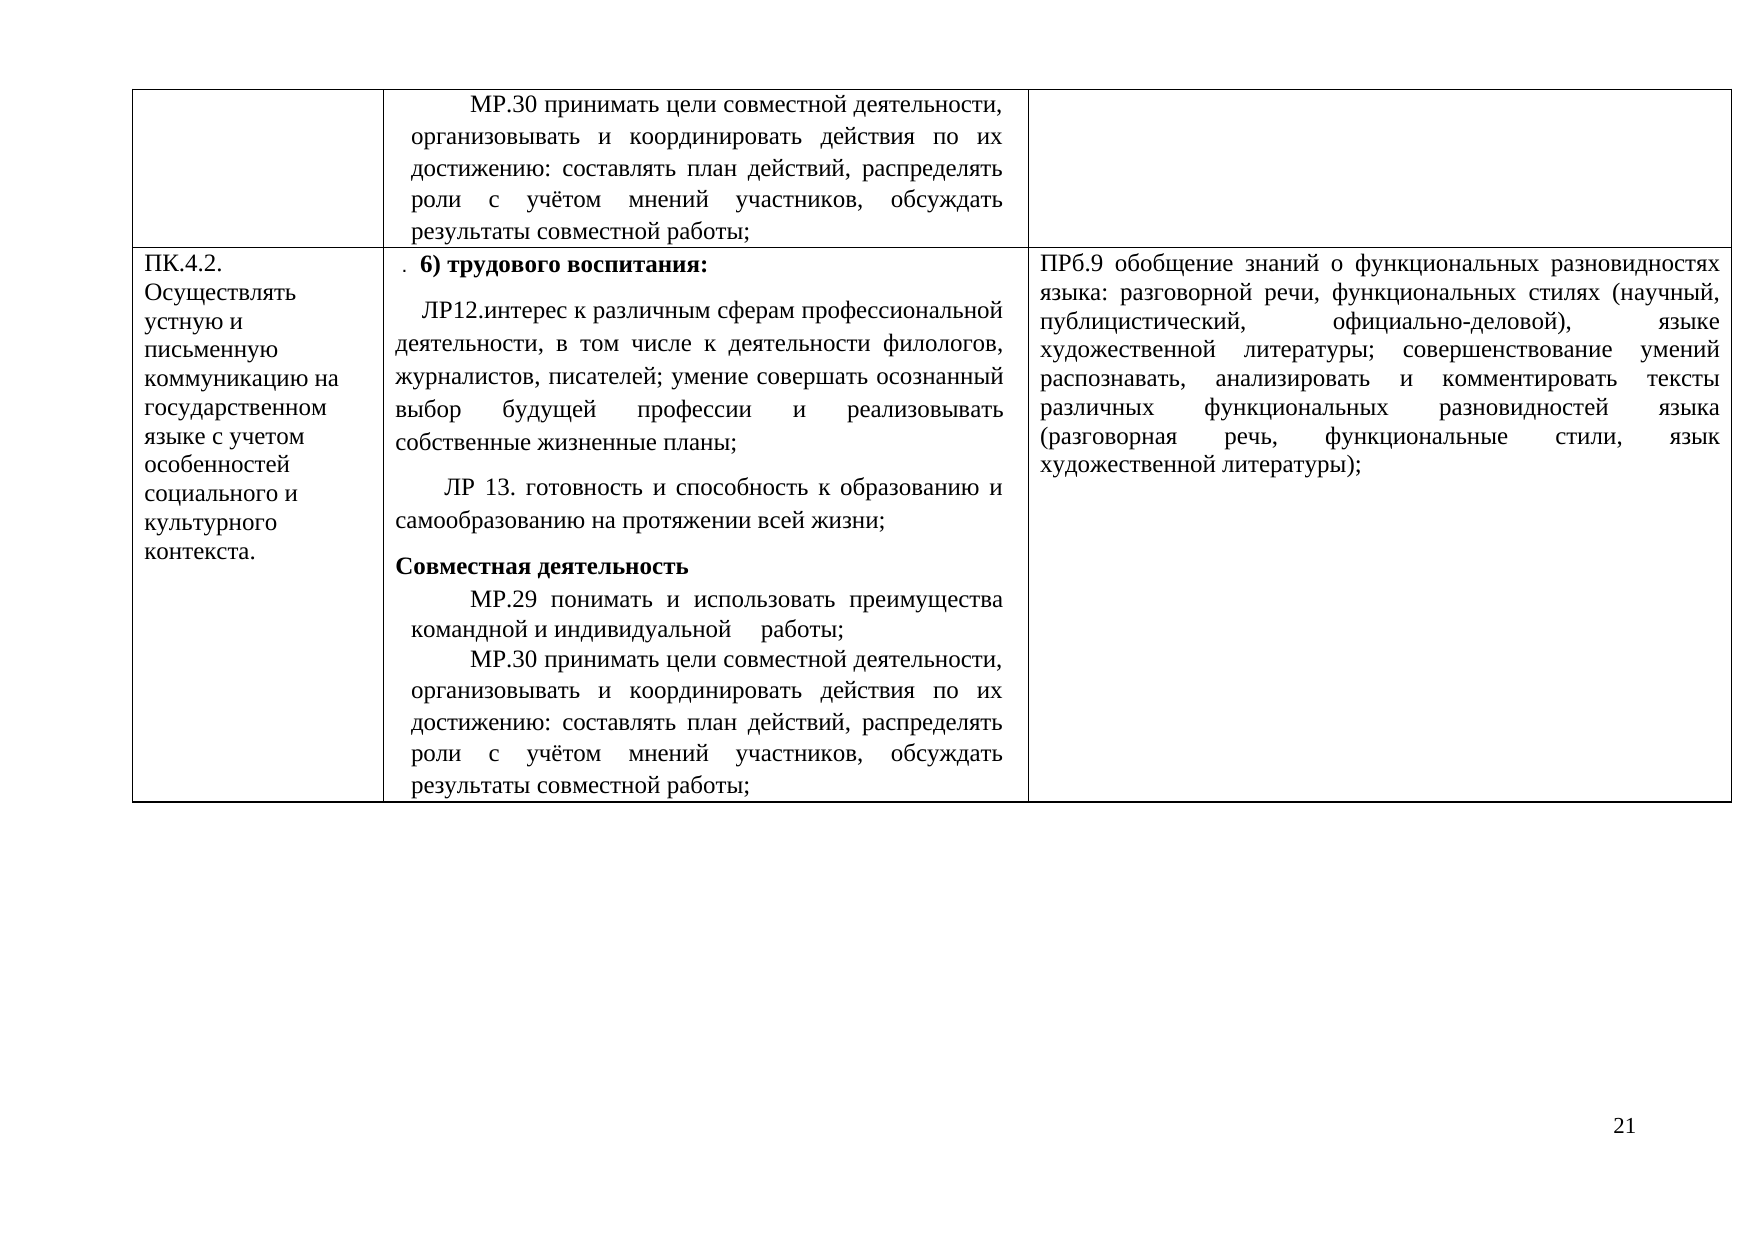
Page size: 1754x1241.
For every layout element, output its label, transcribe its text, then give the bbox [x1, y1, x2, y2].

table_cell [133, 90, 383, 247]
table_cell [384, 90, 1028, 247]
table_cell . 6) трудового воспитания: ЛР12.интерес к различным сферам профессиональной деятельности, в том числе к деятельности филологов, журналистов, писателей; умение совершать осознанный выбор будущей профессии и реализовывать собственные жизненные планы; ЛР 13. готовность и способность к образованию и самообразованию на протяжении всей жизни; Совместная деятельность МР.29 понимать и использовать преимущества командной и индивидуальной работы; МР.30 принимать цели совместной деятельности, организовывать и координировать действия по их достижению: составлять план действий, распределять роли с учётом мнений участников, обсуждать результаты совместной работы; [384, 248, 1028, 801]
table_cell ПК.4.2. Осуществлять устную и письменную коммуникацию на государственном языке с учетом особенностей социального и культурного контекста. [133, 248, 383, 801]
table_cell ПРб.9 обобщение знаний о функциональных разновидностях языка: разговорной речи, функциональных стилях (научный, публицистический, официально-деловой), языке художественной литературы; совершенствование умений распознавать, анализировать и комментировать тексты различных функциональных разновидностей языка (разговорная речь, функциональные стили, язык художественной литературы); [1029, 248, 1731, 801]
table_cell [1029, 90, 1731, 247]
